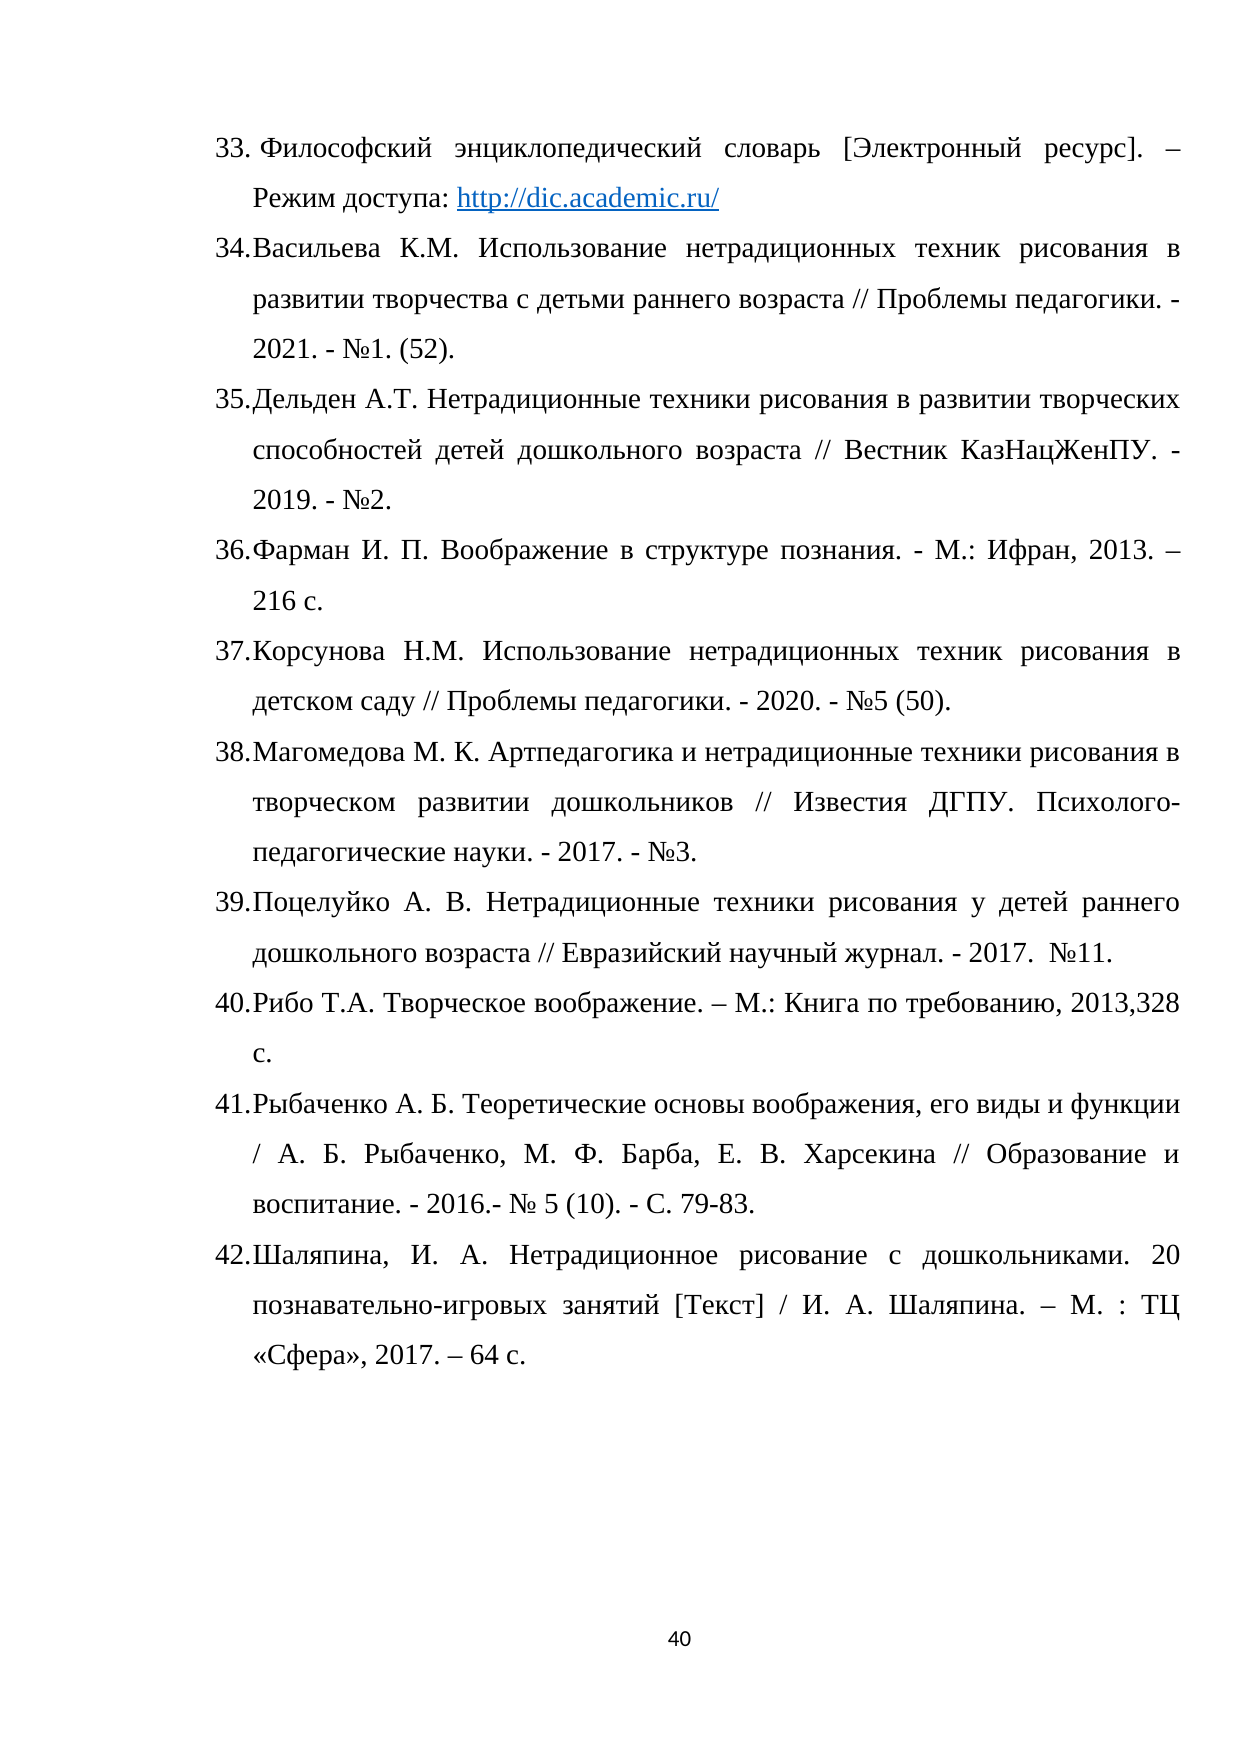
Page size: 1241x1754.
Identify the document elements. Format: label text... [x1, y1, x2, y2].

list Корсунова Н.М. Использование нетрадиционных техник рисования в детском саду // Проблемы педагогики. - 2020. - №5 (50). [215, 633, 1181, 717]
list Дельден А.Т. Нетрадиционные техники рисования в развитии творческих способностей детей дошкольного возраста // Вестник КазНацЖенПУ. -2019. - №2. [215, 381, 1181, 516]
list Рибо Т.А. Творческое воображение. – М.: Книга по требованию, 2013,328 с. [215, 985, 1181, 1069]
list Философский энциклопедический словарь [Электронный ресурс]. – Режим доступа: http://dic.academic.ru/ [215, 130, 1181, 214]
list Рыбаченко А. Б. Теоретические основы воображения, его виды и функции / А. Б. Рыбаченко, М. Ф. Барба, Е. В. Харсекина // Образование и воспитание. - 2016.- № 5 (10). - С. 79-83. [215, 1086, 1181, 1220]
list Магомедова М. К. Артпедагогика и нетрадиционные техники рисования в творческом развитии дошкольников // Известия ДГПУ. Психолого-педагогические науки. - 2017. - №3. [215, 734, 1181, 868]
list Васильева К.М. Использование нетрадиционных техник рисования в развитии творчества с детьми раннего возраста // Проблемы педагогики. - 2021. - №1. (52). [215, 231, 1181, 365]
list Фарман И. П. Воображение в структуре познания. - М.: Ифран, 2013. – 216 с. [215, 532, 1181, 616]
list Шаляпина, И. А. Нетрадиционное рисование с дошкольниками. 20 познавательно-игровых занятий [Текст] / И. А. Шаляпина. – М. : ТЦ «Сфера», 2017. – 64 с. [215, 1237, 1181, 1371]
list Поцелуйко А. В. Нетрадиционные техники рисования у детей раннего дошкольного возраста // Евразийский научный журнал. - 2017. №11. [215, 884, 1181, 968]
